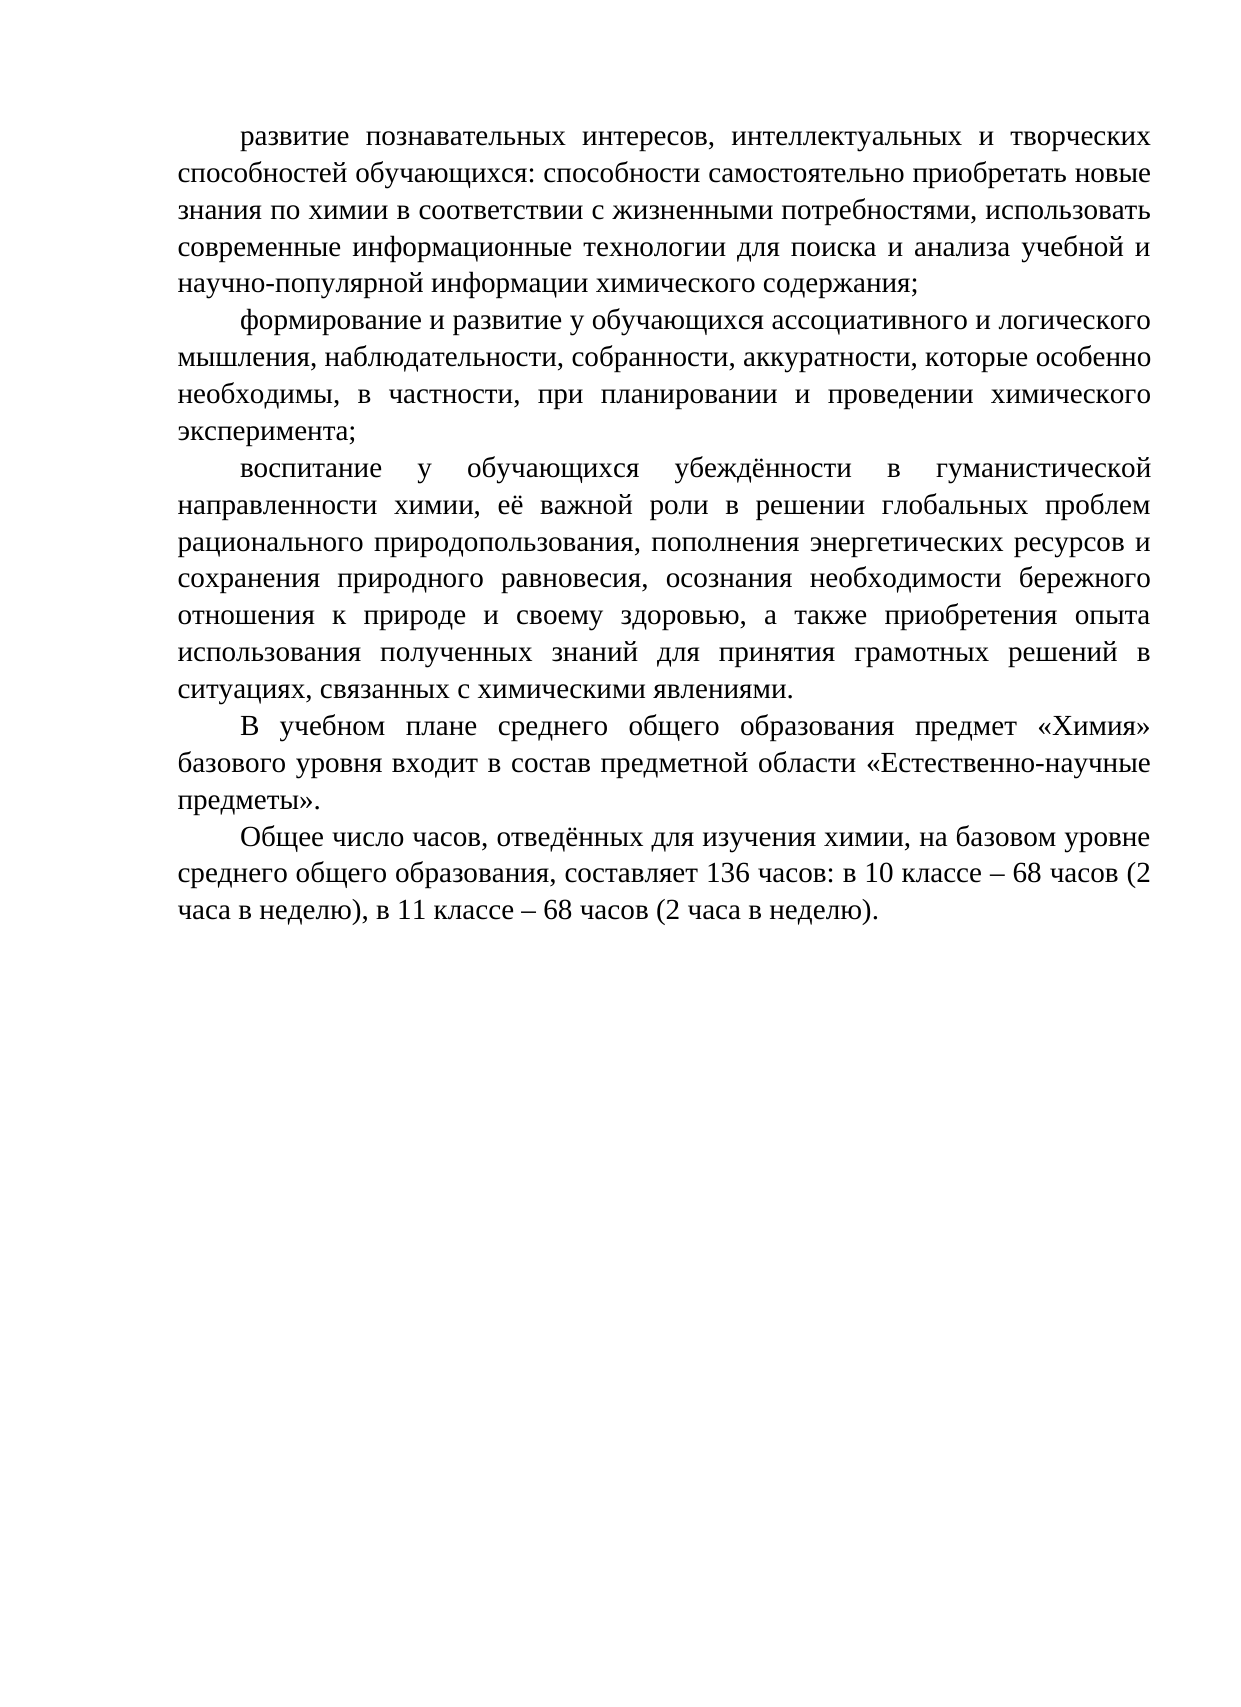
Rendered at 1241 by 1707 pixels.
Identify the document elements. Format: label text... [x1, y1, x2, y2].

text формирование и развитие у обучающихся ассоциативного и логического мышления, наблюдательности, собранности, аккуратности, которые особенно необходимы, в частности, при планировании и проведении химического эксперимента; [177, 302, 1152, 447]
text воспитание у обучающихся убеждённости в гуманистической направленности химии, её важной роли в решении глобальных проблем рационального природопользования, пополнения энергетических ресурсов и сохранения природного равновесия, осознания необходимости бережного отношения к природе и своему здоровью, а также приобретения опыта использования полученных знаний для принятия грамотных решений в ситуациях, связанных с химическими явлениями. [177, 450, 1152, 705]
text В учебном плане среднего общего образования предмет «Химия» базового уровня входит в состав предметной области «Естественно-научные предметы». [177, 708, 1152, 815]
text развитие познавательных интересов, интеллектуальных и творческих способностей обучающихся: способности самостоятельно приобретать новые знания по химии в соответствии с жизненными потребностями, использовать современные информационные технологии для поиска и анализа учебной и научно-популярной информации химического содержания; [177, 118, 1152, 299]
text Общее число часов, отведённых для изучения химии, на базовом уровне среднего общего образования, составляет 136 часов: в 10 классе – 68 часов (2 часа в неделю), в 11 классе – 68 часов (2 часа в неделю). [177, 819, 1152, 926]
